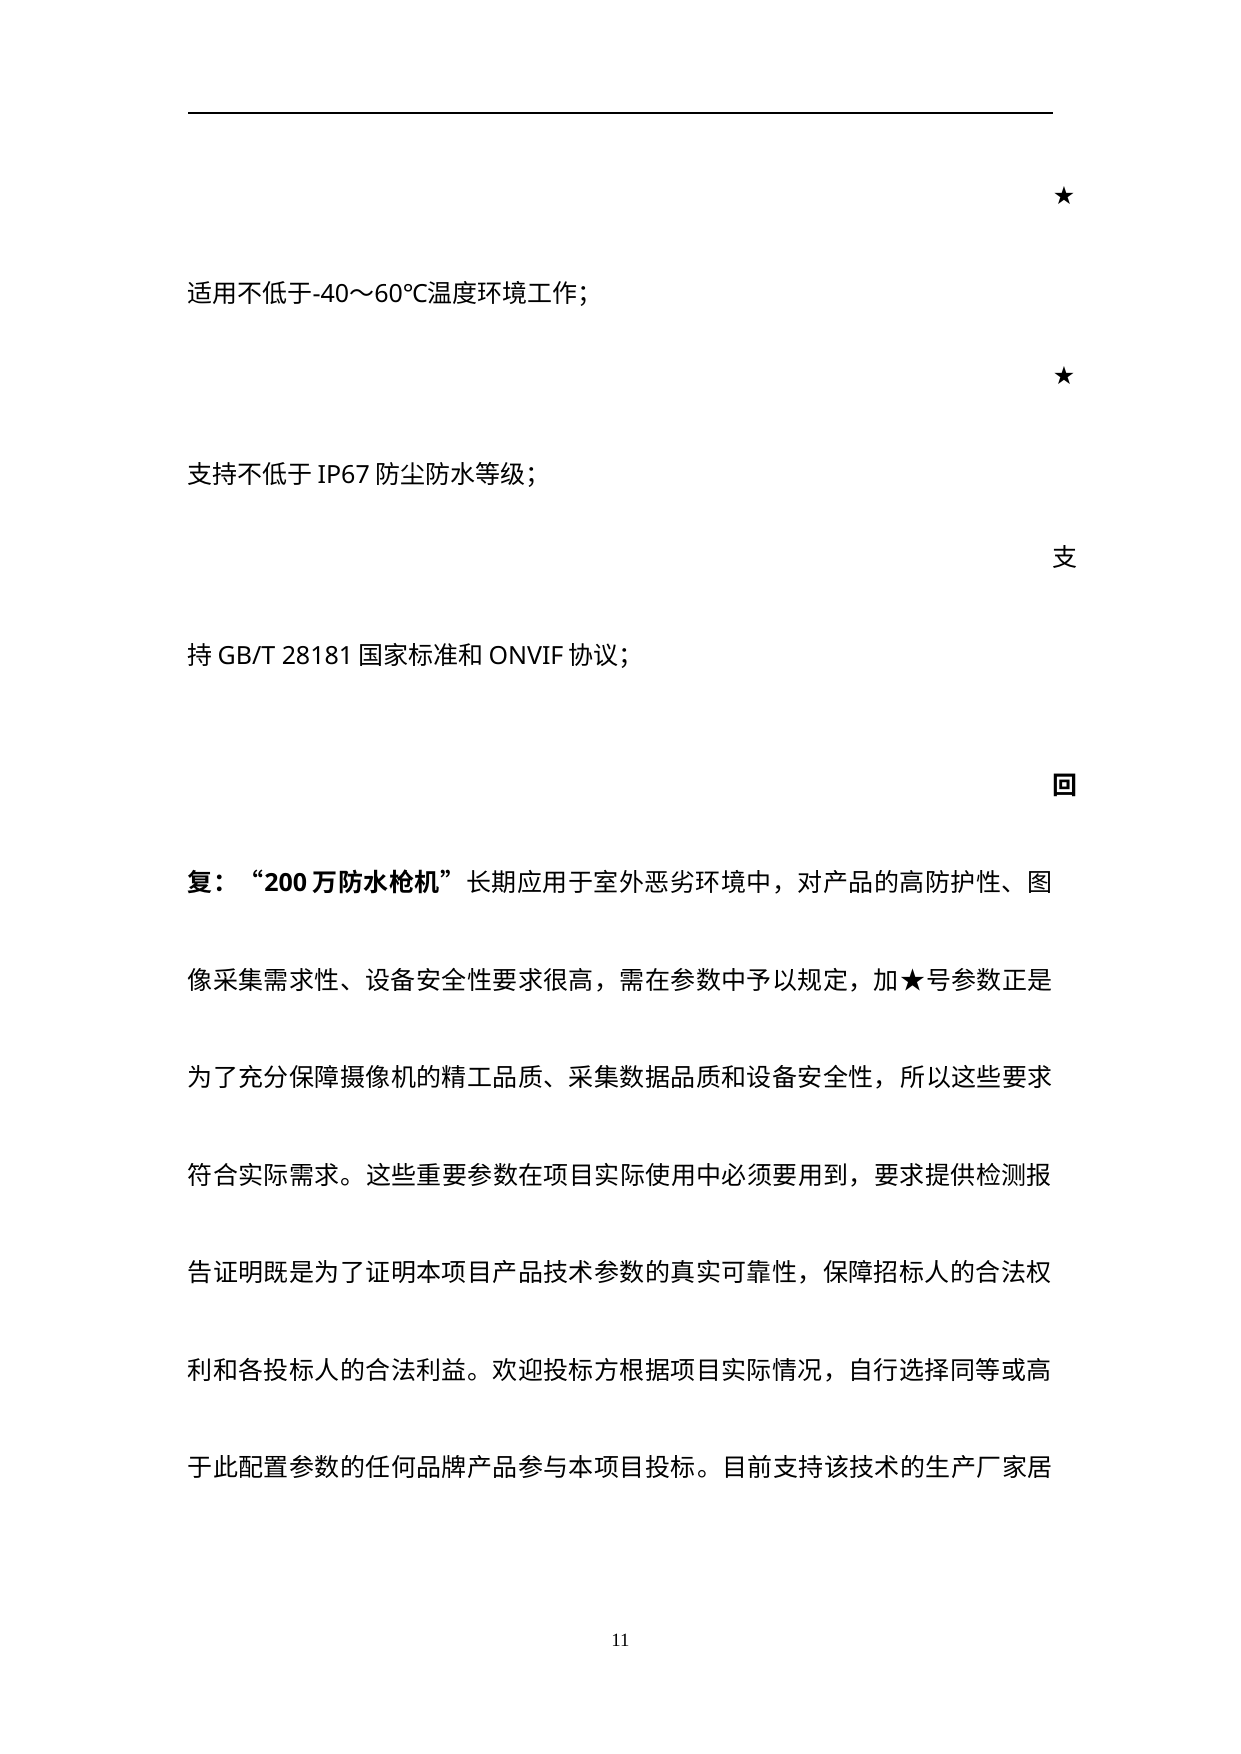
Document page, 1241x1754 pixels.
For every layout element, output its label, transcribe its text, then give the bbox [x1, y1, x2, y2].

text ★支持不低于IP67防尘防水等级； [187, 343, 1053, 505]
text 支持GB/T 28181国家标准和ONVIF协议； [187, 523, 1053, 686]
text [187, 751, 1053, 1498]
text ★适用不低于-40～60℃温度环境工作； [187, 162, 1053, 324]
